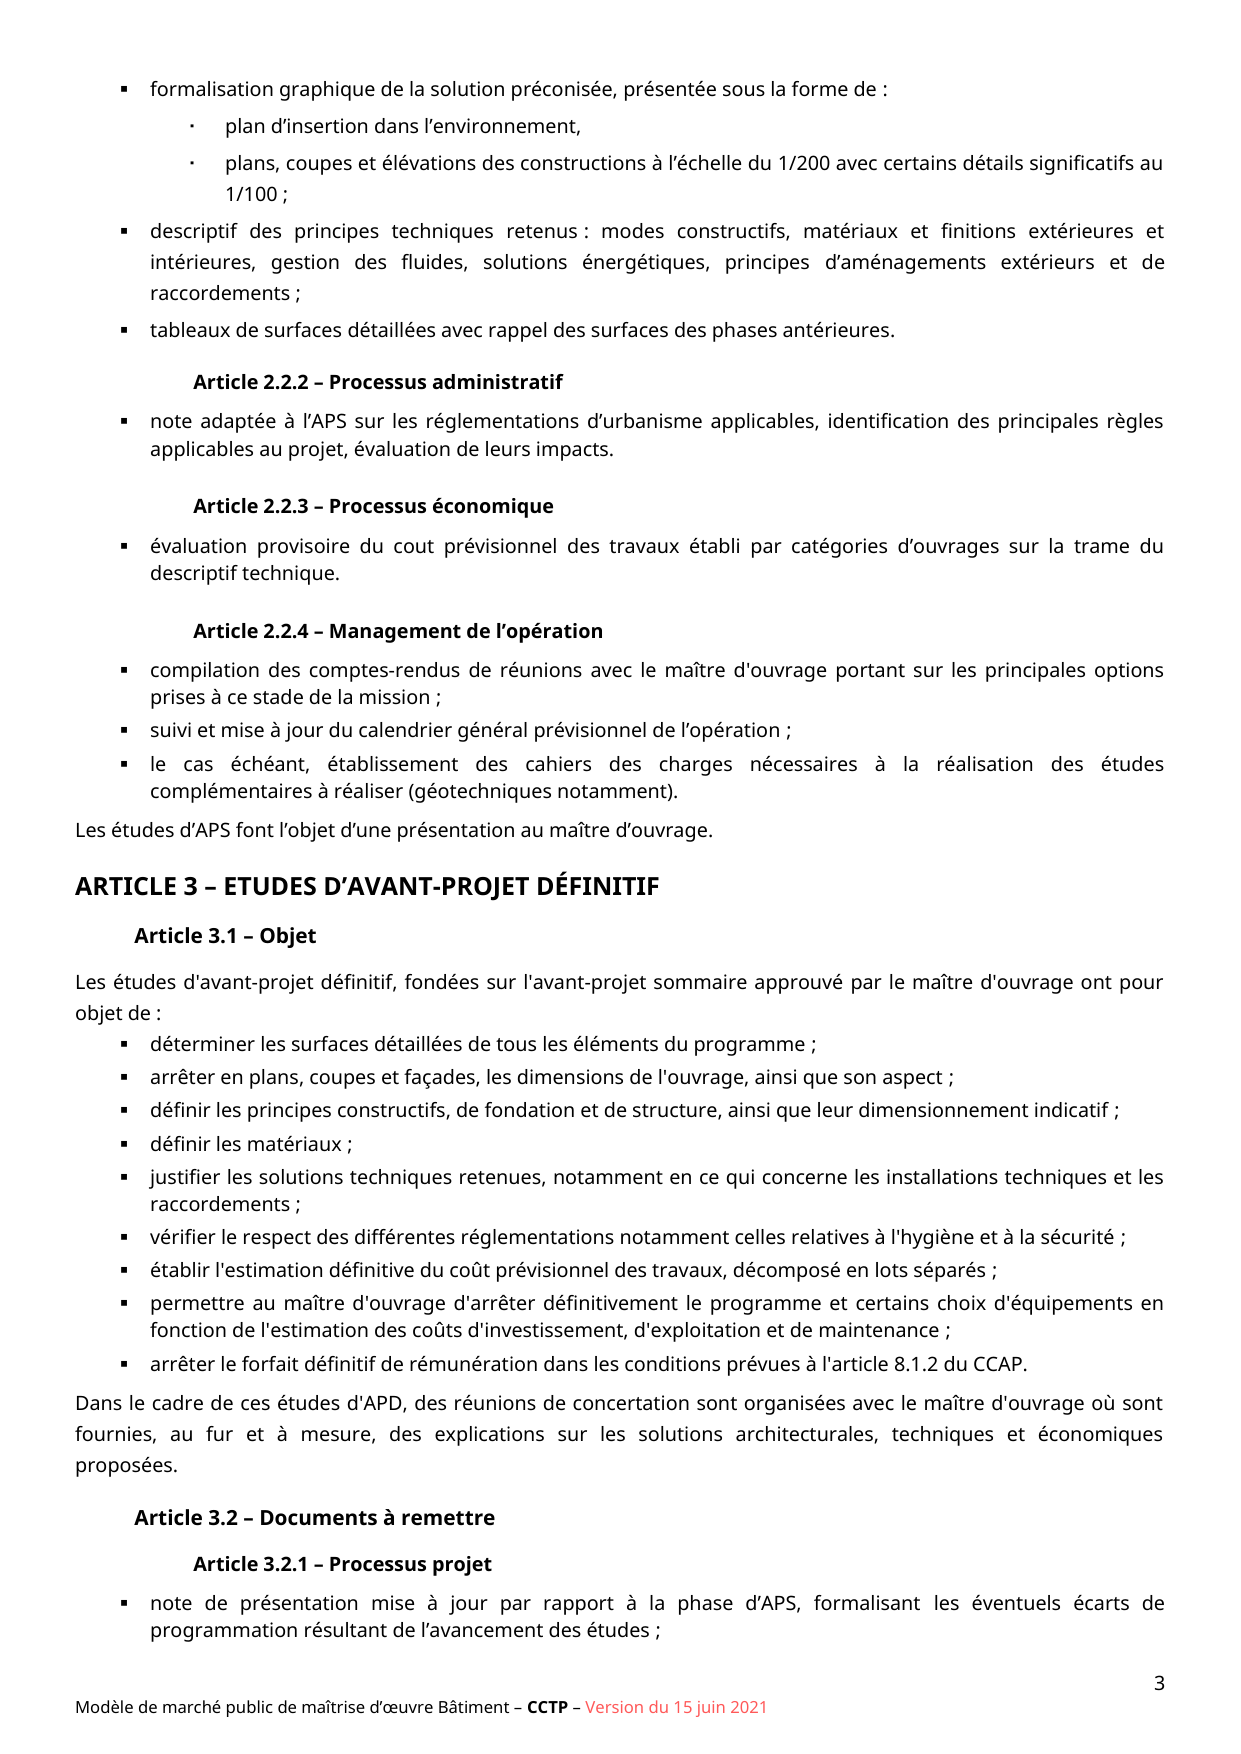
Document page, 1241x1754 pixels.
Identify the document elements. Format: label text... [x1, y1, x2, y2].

text Dans le cadre de ces études d'APD, des réunions de concertation sont organisées avec le maître d'ouvrage où sont fournies, au fur et à mesure, des explications sur les solutions architecturales, techniques et économiques proposées. [75, 1389, 1165, 1478]
list définir les principes constructifs, de fondation et de structure, ainsi que leur dimensionnement indicatif ; [119, 1097, 1165, 1123]
subtitle Article 2.2.2 – Processus administratif [193, 368, 1165, 395]
list arrêter le forfait définitif de rémunération dans les conditions prévues à l'article 8.1.2 du CCAP. [119, 1350, 1165, 1377]
subtitle Article 2.2.3 – Processus économique [193, 493, 1165, 520]
list le cas échéant, établissement des cahiers des charges nécessaires à la réalisation des études complémentaires à réaliser (géotechniques notamment). [119, 750, 1165, 804]
subtitle Article 3.1 – Objet [134, 921, 1165, 949]
subtitle Article 3.2 – Documents à remettre [134, 1503, 1165, 1531]
list compilation des comptes-rendus de réunions avec le maître d'ouvrage portant sur les principales options prises à ce stade de la mission ; [119, 657, 1165, 711]
list établir l'estimation définitive du coût prévisionnel des travaux, décomposé en lots séparés ; [119, 1256, 1165, 1283]
list évaluation provisoire du cout prévisionnel des travaux établi par catégories d’ouvrages sur la trame du descriptif technique. [119, 532, 1165, 586]
list définir les matériaux ; [119, 1130, 1165, 1157]
subtitle Article 3.2.1 – Processus projet [193, 1550, 1165, 1577]
list déterminer les surfaces détaillées de tous les éléments du programme ; [119, 1030, 1165, 1057]
subtitle Article 3 – Etudes d’AVANT-PROJET définitif [75, 868, 1165, 902]
list arrêter en plans, coupes et façades, les dimensions de l'ouvrage, ainsi que son aspect ; [119, 1063, 1165, 1090]
list justifier les solutions techniques retenues, notamment en ce qui concerne les installations techniques et les raccordements ; [119, 1163, 1165, 1217]
list descriptif des principes techniques retenus : modes constructifs, matériaux et finitions extérieures et intérieures, gestion des fluides, solutions énergétiques, principes d’aménagements extérieurs et de raccordements ; [119, 217, 1165, 306]
list note adaptée à l’APS sur les réglementations d’urbanisme applicables, identification des principales règles applicables au projet, évaluation de leurs impacts. [119, 408, 1165, 462]
list formalisation graphique de la solution préconisée, présentée sous la forme de : [119, 75, 1165, 102]
list plan d’insertion dans l’environnement, [187, 112, 1165, 139]
text Les études d’APS font l’objet d’une présentation au maître d’ouvrage. [75, 816, 1165, 843]
text Les études d'avant-projet définitif, fondées sur l'avant-projet sommaire approuvé par le maître d'ouvrage ont pour objet de : [75, 968, 1165, 1026]
list note de présentation mise à jour par rapport à la phase d’APS, formalisant les éventuels écarts de programmation résultant de l’avancement des études ; [119, 1590, 1165, 1644]
list vérifier le respect des différentes réglementations notamment celles relatives à l'hygiène et à la sécurité ; [119, 1223, 1165, 1250]
list plans, coupes et élévations des constructions à l’échelle du 1/200 avec certains détails significatifs au 1/100 ; [187, 149, 1165, 207]
list tableaux de surfaces détaillées avec rappel des surfaces des phases antérieures. [119, 317, 1165, 343]
list permettre au maître d'ouvrage d'arrêter définitivement le programme et certains choix d'équipements en fonction de l'estimation des coûts d'investissement, d'exploitation et de maintenance ; [119, 1290, 1165, 1344]
list suivi et mise à jour du calendrier général prévisionnel de l’opération ; [119, 717, 1165, 744]
subtitle Article 2.2.4 – Management de l’opération [193, 617, 1165, 644]
